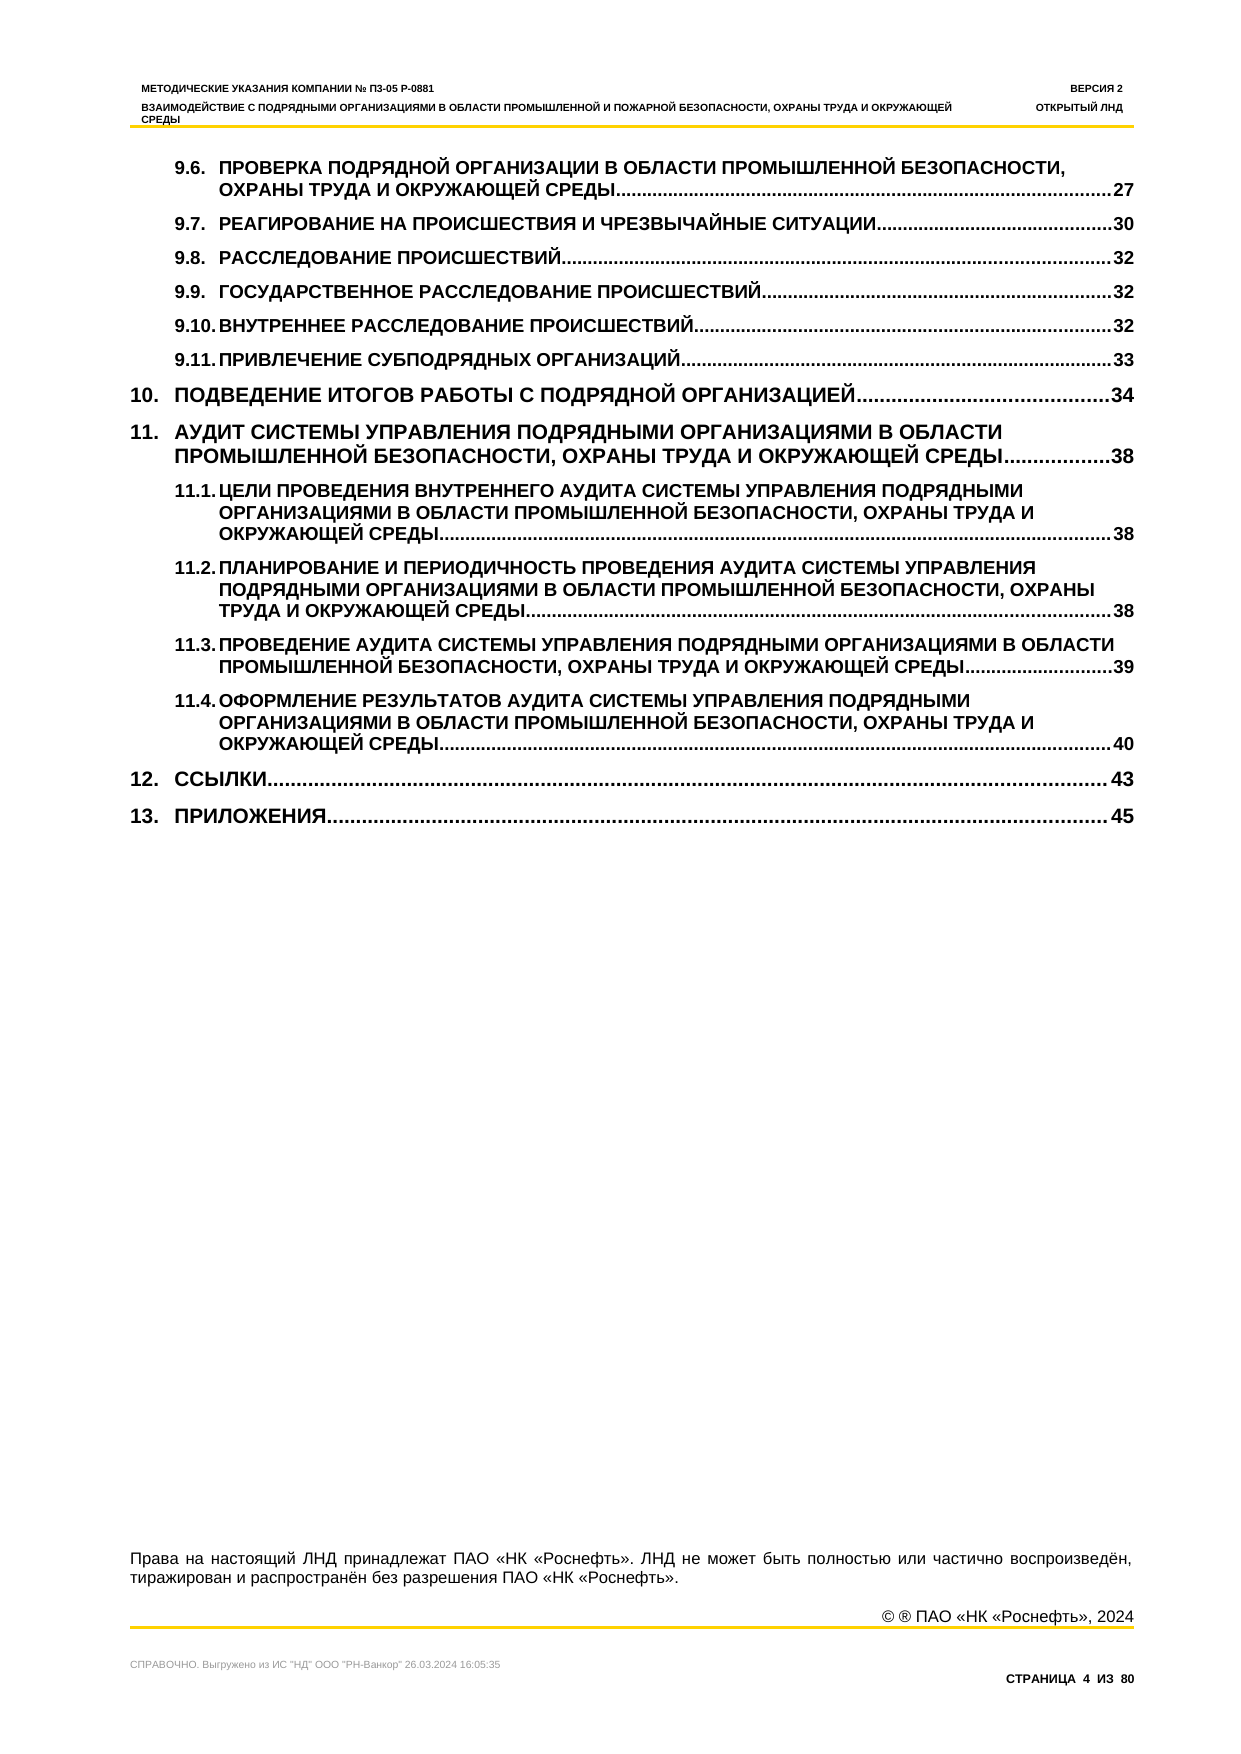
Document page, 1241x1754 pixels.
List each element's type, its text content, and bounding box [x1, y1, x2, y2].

text 9.11. ПРИВЛЕЧЕНИЕ СУБПОДРЯДНЫХ ОРГАНИЗАЦИЙ 33 [174, 349, 1134, 371]
text 11. АУДИТ СИСТЕМЫ УПРАВЛЕНИЯ ПОДРЯДНЫМИ ОРГАНИЗАЦИЯМИ в области ПРОМЫШЛЕННОЙ БЕЗОПАСНОСТИ, ОХРАНЫ ТРУДА И ОКРУЖАЮЩЕЙ СРЕДЫ 38 [130, 419, 1134, 467]
text 13. ПРИЛОЖЕНИЯ 45 [130, 803, 1134, 827]
text 9.7. РЕАГИРОВАНИЕ НА ПРОИСШЕСТВИЯ И ЧРЕЗВЫЧАЙНЫЕ СИТУАЦИИ 30 [174, 213, 1134, 234]
text 11.1. ЦЕЛИ ПРОВЕДЕНИЯ ВНУТРЕННЕГО АУДИТА СИСТЕМЫ УПРАВЛЕНИЯ ПОДРЯДНЫМИ ОРГАНИЗАЦИЯМИ В ОБЛАСТИ ПРОМЫШЛЕННОЙ БЕЗОПАСНОСТИ, ОХРАНЫ ТРУДА И ОКРУЖАЮЩЕЙ СРЕДЫ 38 [174, 480, 1134, 544]
text 10. ПОДВЕДЕНИЕ ИТОГОВ РАБОТЫ С ПОДРЯДНОЙ ОРГАНИЗАЦИЕЙ 34 [130, 383, 1134, 407]
text 11.4. ОФОРМЛЕНИЕ РЕЗУЛЬТАТОВ АУДИТА СИСТЕМЫ УПРАВЛЕНИЯ ПОДРЯДНЫМИ ОРГАНИЗАЦИЯМИ В ОБЛАСТИ ПРОМЫШЛЕННОЙ БЕЗОПАСНОСТИ, ОХРАНЫ ТРУДА И ОКРУЖАЮЩЕЙ СРЕДЫ 40 [174, 690, 1134, 754]
text 9.6. ПРОВЕРКА ПОДРЯДНОЙ ОРГАНИЗАЦИИ В ОБЛАСТИ ПРОМЫШЛЕННОЙ БЕЗОПАСНОСТИ, ОХРАНЫ ТРУДА И ОКРУЖАЮЩЕЙ СРЕДЫ 27 [174, 157, 1134, 200]
text 11.3. ПРОВЕДЕНИЕ АУДИТА СИСТЕМЫ УПРАВЛЕНИЯ ПОДРЯДНЫМИ ОРГАНИЗАЦИЯМИ В ОБЛАСТИ ПРОМЫШЛЕННОЙ БЕЗОПАСНОСТИ, ОХРАНЫ ТРУДА И ОКРУЖАЮЩЕЙ СРЕДЫ 39 [174, 634, 1134, 677]
text 12. ССЫЛКИ 43 [130, 767, 1134, 791]
text 11.2. ПЛАНИРОВАНИЕ И ПЕРИОДИЧНОСТЬ ПРОВЕДЕНИЯ АУДИТА СИСТЕМЫ УПРАВЛЕНИЯ ПОДРЯДНЫМИ ОРГАНИЗАЦИЯМИ В ОБЛАСТИ ПРОМЫШЛЕННОЙ БЕЗОПАСНОСТИ, ОХРАНЫ ТРУДА И ОКРУЖАЮЩЕЙ СРЕДЫ 38 [174, 557, 1134, 622]
text 9.8. РАССЛЕДОВАНИЕ ПРОИСШЕСТВИЙ 32 [174, 247, 1134, 268]
text 9.9. ГОСУДАРСТВЕННОЕ РАССЛЕДОВАНИЕ ПРОИСШЕСТВИЙ 32 [174, 281, 1134, 302]
text 9.10. ВНУТРЕННЕЕ РАССЛЕДОВАНИЕ ПРОИСШЕСТВИЙ 32 [174, 315, 1134, 336]
